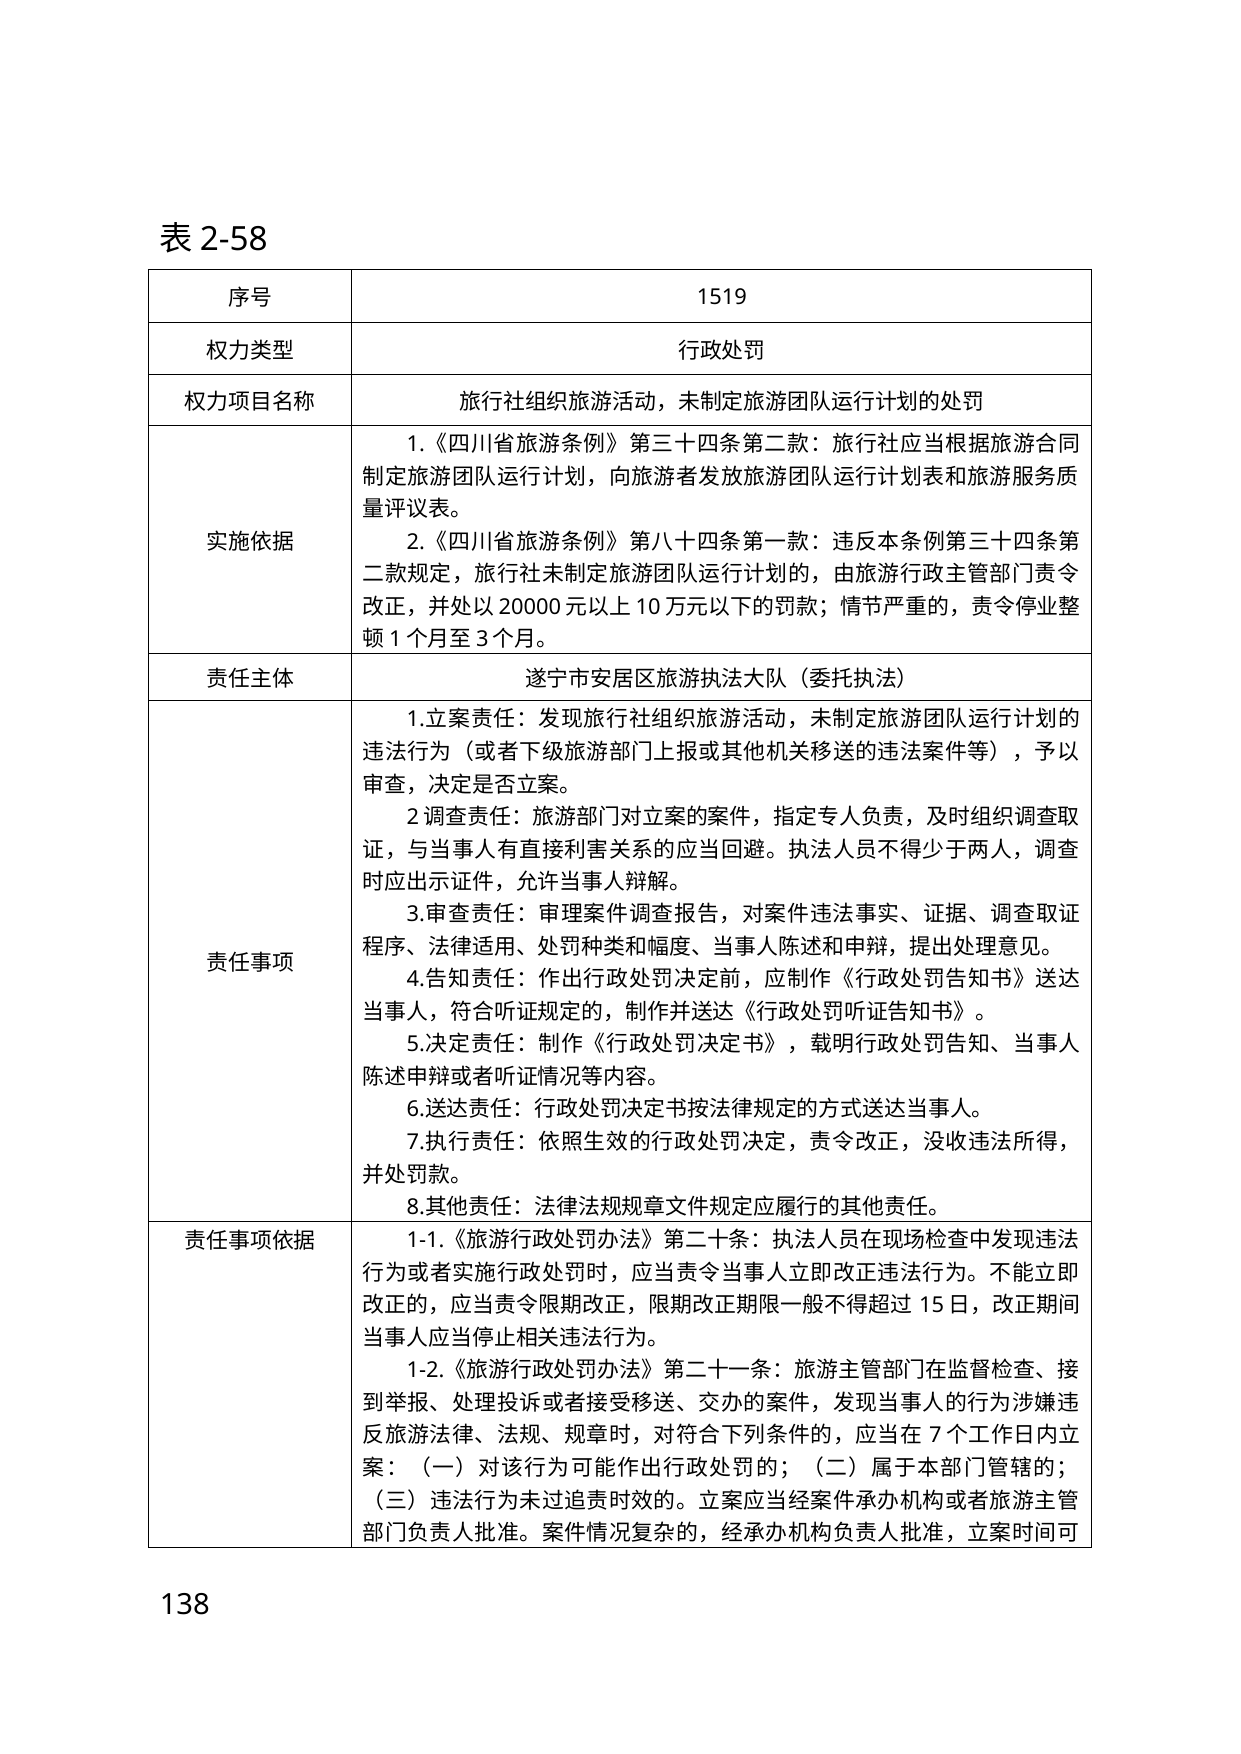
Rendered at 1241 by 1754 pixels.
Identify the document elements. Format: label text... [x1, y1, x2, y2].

table_cell 责任主体 [149, 654, 351, 700]
table_cell 旅行社组织旅游活动，未制定旅游团队运行计划的处罚 [352, 375, 1091, 425]
table_header 1519 [352, 270, 1091, 322]
text 表2-58 [159, 204, 1081, 269]
table_cell 行政处罚 [352, 323, 1091, 374]
table_cell 1.立案责任：发现旅行社组织旅游活动，未制定旅游团队运行计划的违法行为（或者下级旅游部门上报或其他机关移送的违法案件等），予以审查，决定是否立案。 2调查责任：旅游部门对立案的案件，指定专人负责，及时组织调查取证，与当事人有直接利害关系的应当回避。执法人员不得少于两人，调查时应出示证件，允许当事人辩解。 3.审查责任：审理案件调查报告，对案件违法事实、证据、调查取证程序、法律适用、处罚种类和幅度、当事人陈述和申辩，提出处理意见。 4.告知责任：作出行政处罚决定前，应制作《行政处罚告知书》送达当事人，符合听证规定的，制作并送达《行政处罚听证告知书》。 5.决定责任：制作《行政处罚决定书》，载明行政处罚告知、当事人陈述申辩或者听证情况等内容。 6.送达责任：行政处罚决定书按法律规定的方式送达当事人。 7.执行责任：依照生效的行政处罚决定，责令改正，没收违法所得，并处罚款。 8.其他责任：法律法规规章文件规定应履行的其他责任。 [352, 701, 1091, 1221]
table_header 序号 [149, 270, 351, 322]
table_cell 1.《四川省旅游条例》第三十四条第二款：旅行社应当根据旅游合同制定旅游团队运行计划，向旅游者发放旅游团队运行计划表和旅游服务质量评议表。 2.《四川省旅游条例》第八十四条第一款：违反本条例第三十四条第二款规定，旅行社未制定旅游团队运行计划的，由旅游行政主管部门责令改正，并处以20000元以上10万元以下的罚款；情节严重的，责令停业整顿1个月至3个月。 [352, 426, 1091, 653]
table_cell 遂宁市安居区旅游执法大队（委托执法） [352, 654, 1091, 700]
table_cell 权力类型 [149, 323, 351, 374]
table_cell 权力项目名称 [149, 375, 351, 425]
table_cell 责任事项依据 [149, 1222, 351, 1547]
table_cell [352, 1222, 1091, 1547]
table_cell 实施依据 [149, 426, 351, 653]
table_cell 责任事项 [149, 701, 351, 1221]
